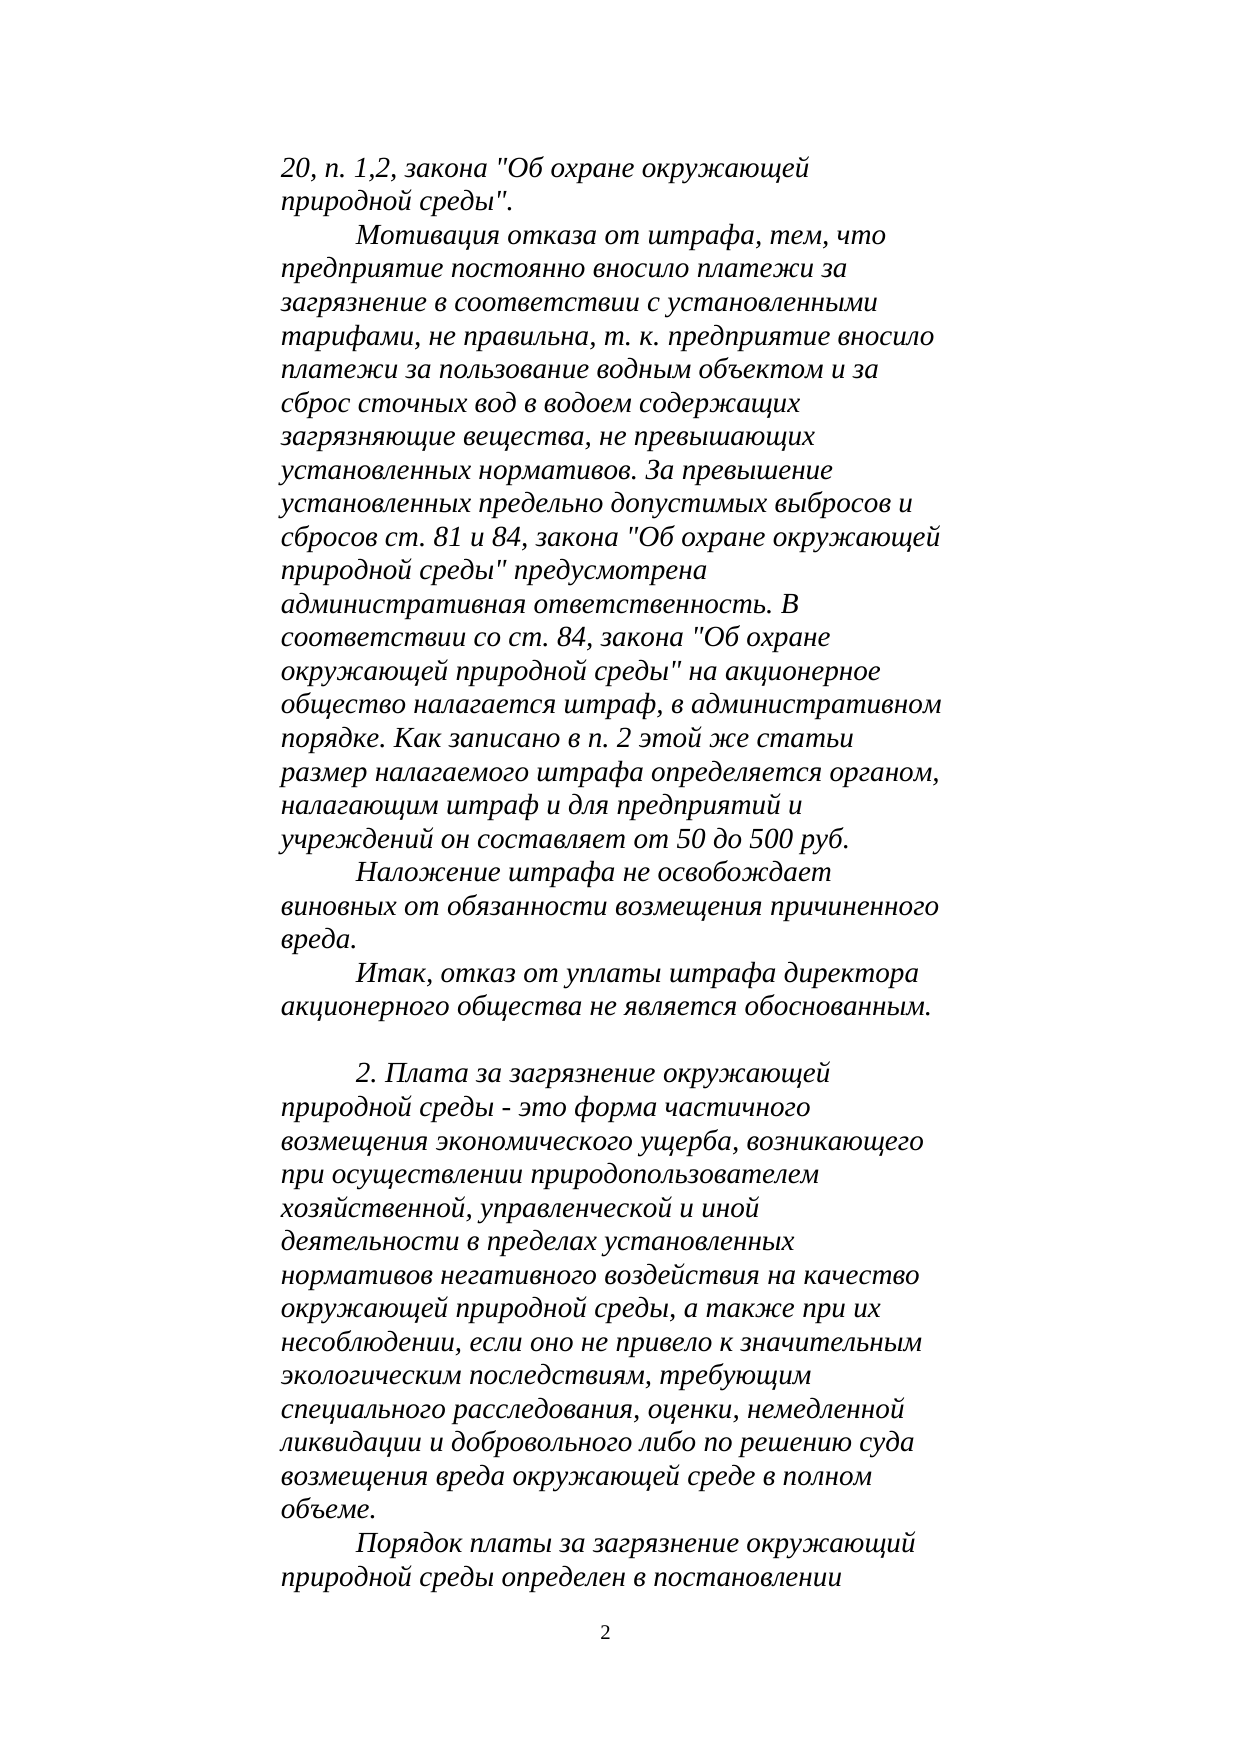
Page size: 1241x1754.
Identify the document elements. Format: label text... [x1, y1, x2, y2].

text Итак, отказ от уплаты штрафа директора акционерного общества не является обоснованным. [281, 955, 945, 1022]
text Мотивация отказа от штрафа, тем, что предприятие постоянно вносило платежи за загрязнение в соответствии с установленными тарифами, не правильна, т. к. предприятие вносило платежи за пользование водным объектом и за сброс сточных вод в водоем содержащих загрязняющие вещества, не превышающих установленных нормативов. За превышение установленных предельно допустимых выбросов и сбросов ст. 81 и 84, закона "Об охране окружающей природной среды" предусмотрена административная ответственность. В соответствии со ст. 84, закона "Об охране окружающей природной среды" на акционерное общество налагается штраф, в административном порядке. Как записано в п. 2 этой же статьи размер налагаемого штрафа определяется органом, налагающим штраф и для предприятий и учреждений он составляет от 50 до 500 руб. [281, 217, 945, 854]
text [281, 1525, 945, 1592]
text 2. Плата за загрязнение окружающей природной среды - это форма частичного возмещения экономического ущерба, возникающего при осуществлении природопользователем хозяйственной, управленческой и иной деятельности в пределах установленных нормативов негативного воздействия на качество окружающей природной среды, а также при их несоблюдении, если оно не привело к значительным экологическим последствиям, требующим специального расследования, оценки, немедленной ликвидации и добровольного либо по решению суда возмещения вреда окружающей среде в полном объеме. [281, 1056, 945, 1525]
text Наложение штрафа не освобождает виновных от обязанности возмещения причиненного вреда. [281, 854, 945, 955]
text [281, 150, 945, 217]
